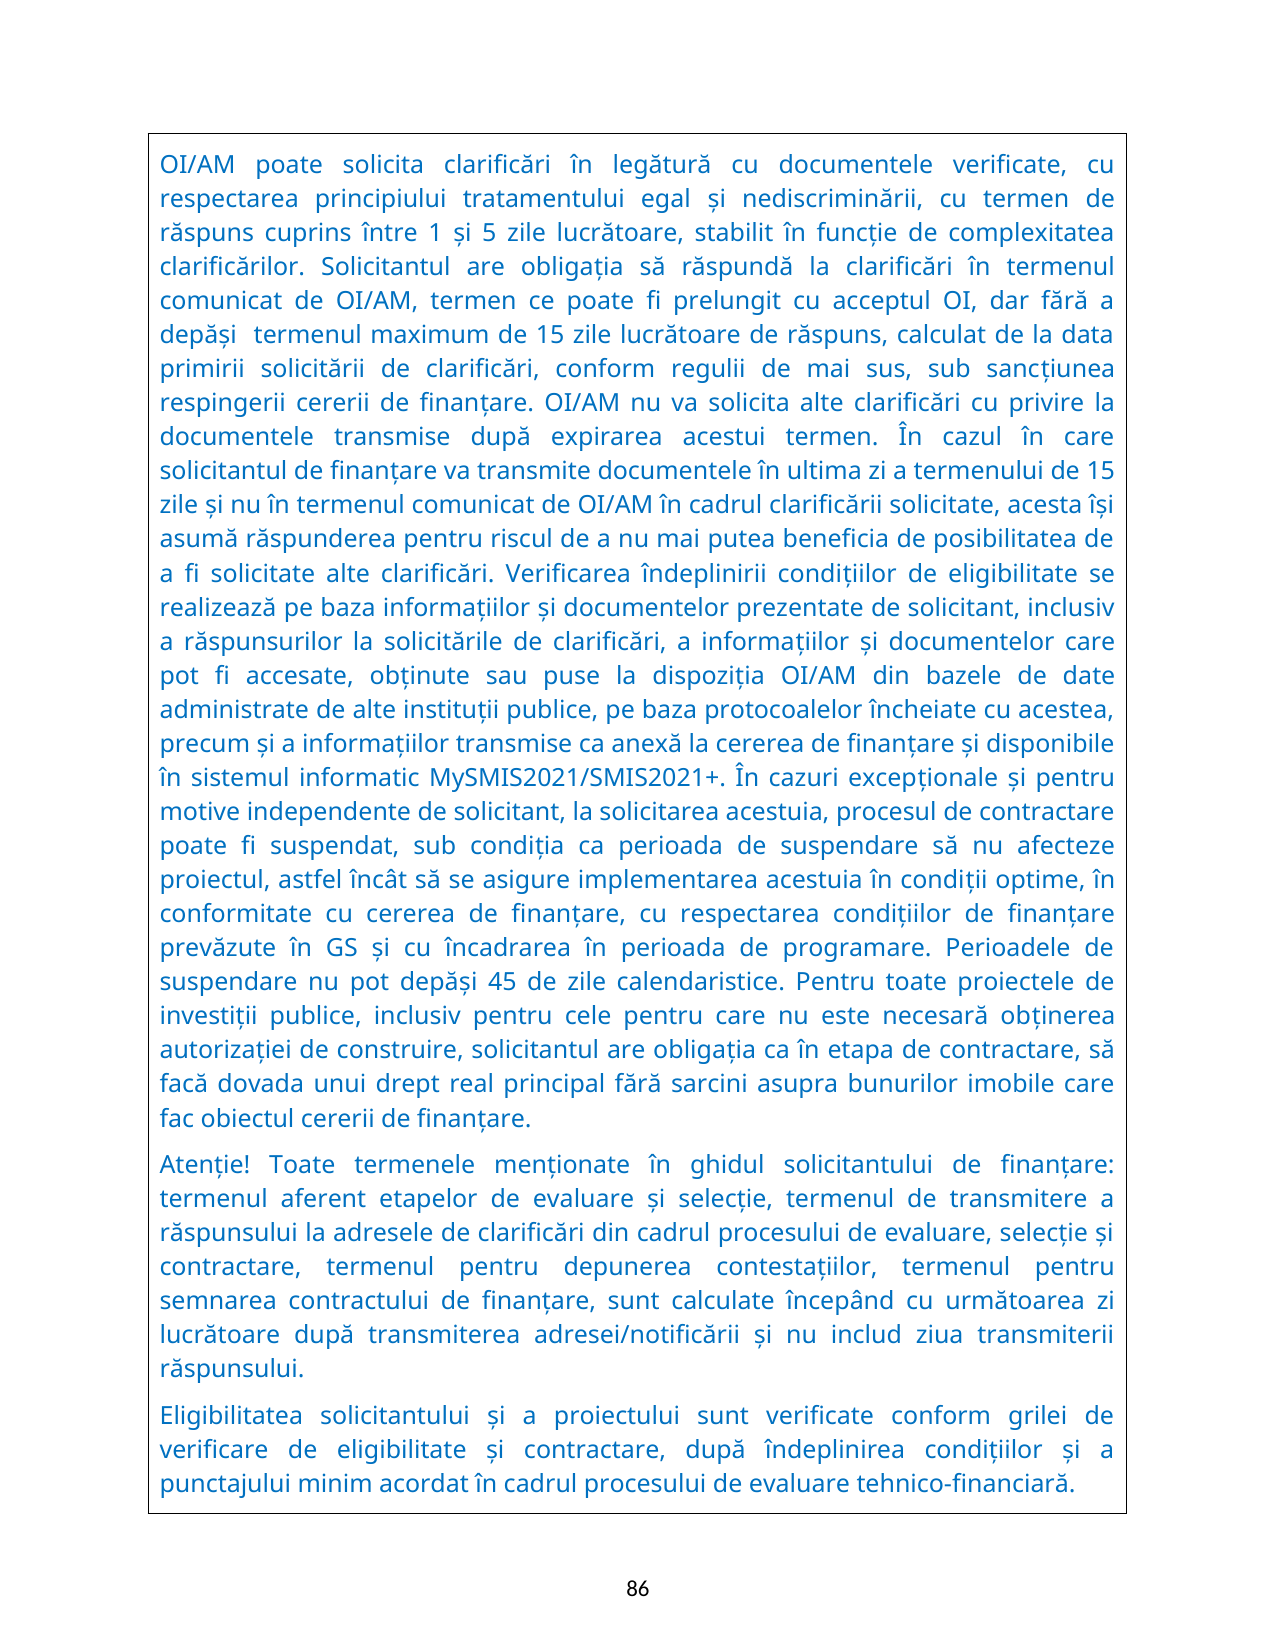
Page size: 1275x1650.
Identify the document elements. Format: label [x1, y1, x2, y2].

table_header [149, 134, 1126, 1512]
